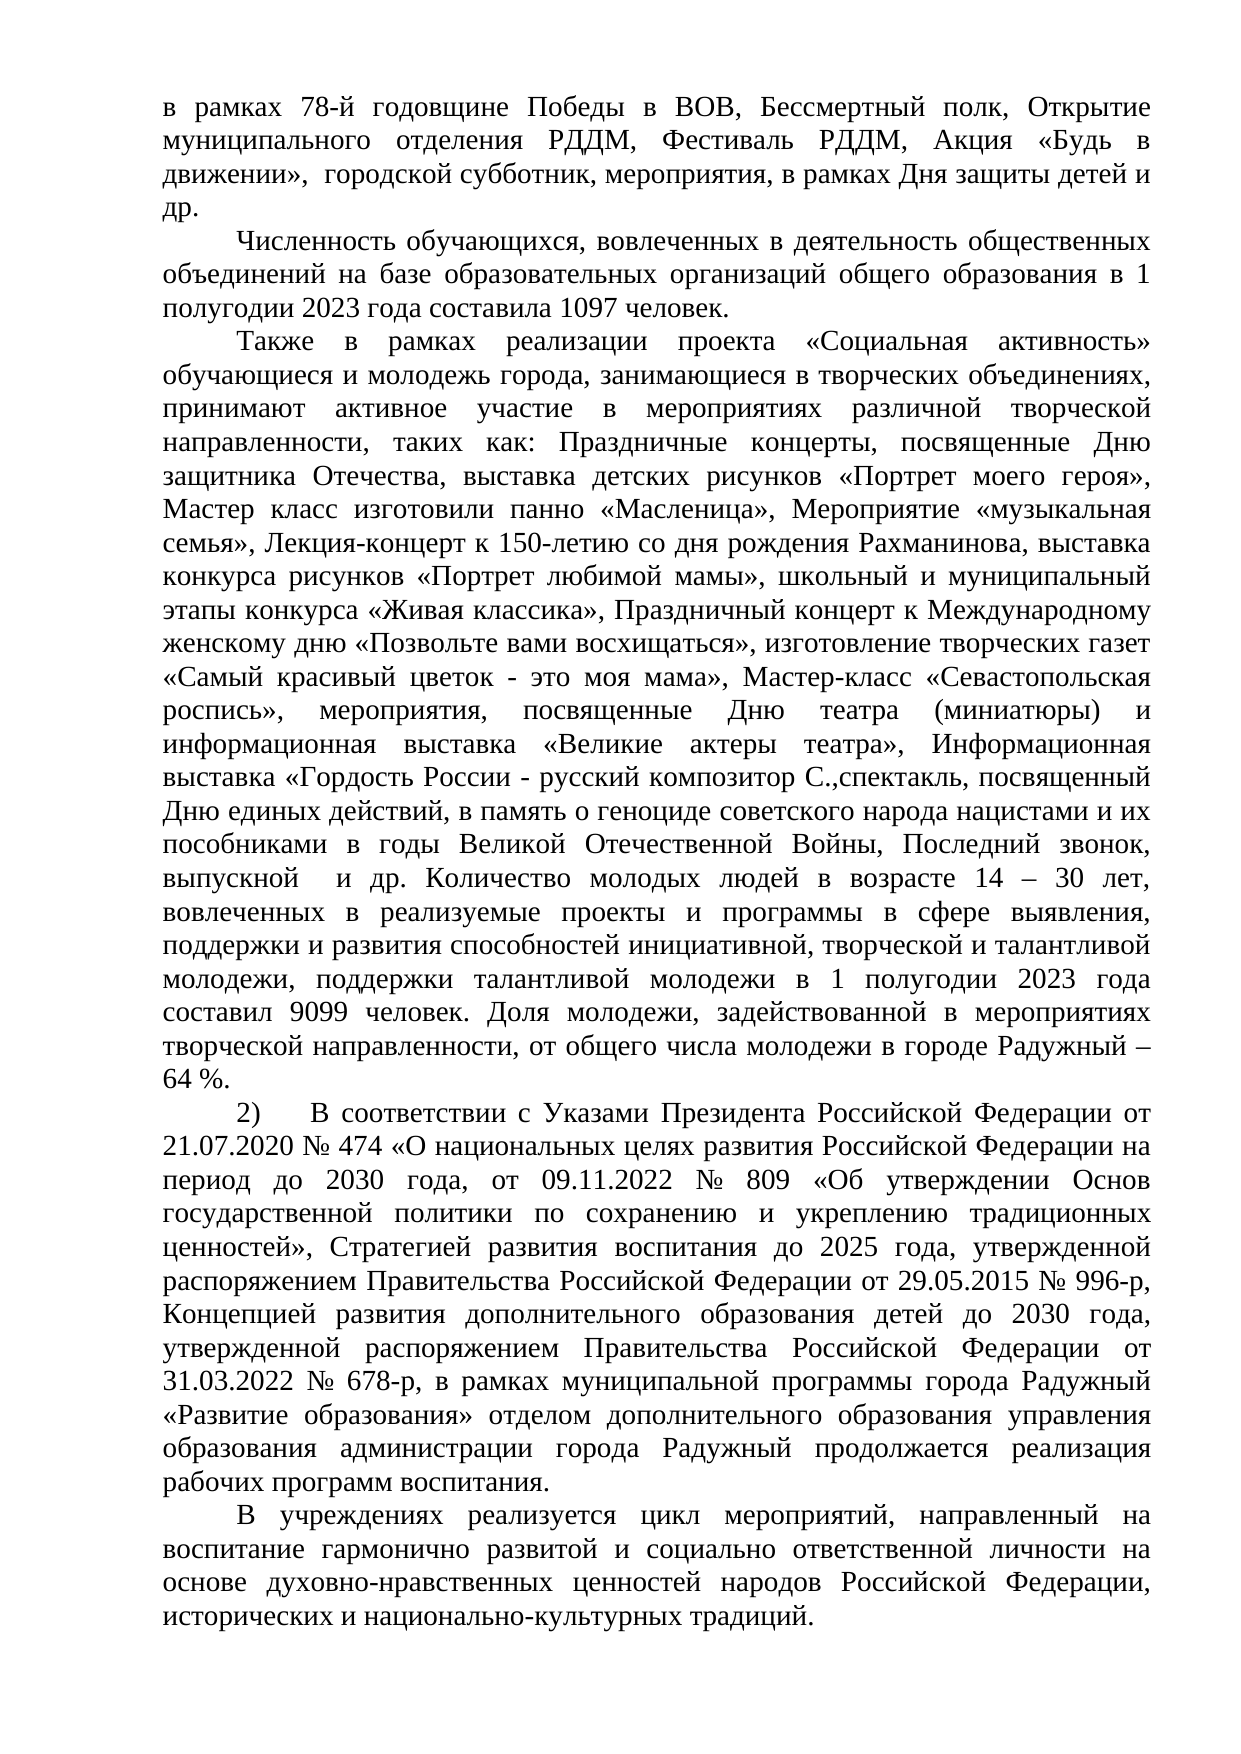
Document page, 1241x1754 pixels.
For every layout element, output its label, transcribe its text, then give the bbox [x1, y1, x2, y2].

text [162, 89, 1152, 223]
text 2) В соответствии с Указами Президента Российской Федерации от 21.07.2020 № 474 «О национальных целях развития Российской Федерации на период до 2030 года, от 09.11.2022 № 809 «Об утверждении Основ государственной политики по сохранению и укреплению традиционных ценностей», Стратегией развития воспитания до 2025 года, утвержденной распоряжением Правительства Российской Федерации от 29.05.2015 № 996-р, Концепцией развития дополнительного образования детей до 2030 года, утвержденной распоряжением Правительства Российской Федерации от 31.03.2022 № 678-р, в рамках муниципальной программы города Радужный «Развитие образования» отделом дополнительного образования управления образования администрации города Радужный продолжается реализация рабочих программ воспитания. [162, 1095, 1152, 1497]
text Численность обучающихся, вовлеченных в деятельность общественных объединений на базе образовательных организаций общего образования в 1 полугодии 2023 года составила 1097 человек. [162, 223, 1152, 323]
text Также в рамках реализации проекта «Социальная активность» обучающиеся и молодежь города, занимающиеся в творческих объединениях, принимают активное участие в мероприятиях различной творческой направленности, таких как: Праздничные концерты, посвященные Дню защитника Отечества, выставка детских рисунков «Портрет моего героя», Мастер класс изготовили панно «Масленица», Мероприятие «музыкальная семья», Лекция-концерт к 150-летию со дня рождения Рахманинова, выставка конкурса рисунков «Портрет любимой мамы», школьный и муниципальный этапы конкурса «Живая классика», Праздничный концерт к Международному женскому дню «Позвольте вами восхищаться», изготовление творческих газет «Самый красивый цветок - это моя мама», Мастер-класс «Севастопольская роспись», мероприятия, посвященные Дню театра (миниатюры) и информационная выставка «Великие актеры театра», Информационная выставка «Гордость России - русский композитор С.,спектакль, посвященный Дню единых действий, в память о геноциде советского народа нацистами и их пособниками в годы Великой Отечественной Войны, Последний звонок, выпускной и др. Количество молодых людей в возрасте 14 – 30 лет, вовлеченных в реализуемые проекты и программы в сфере выявления, поддержки и развития способностей инициативной, творческой и талантливой молодежи, поддержки талантливой молодежи в 1 полугодии 2023 года составил 9099 человек. Доля молодежи, задействованной в мероприятиях творческой направленности, от общего числа молодежи в городе Радужный – 64 %. [162, 323, 1152, 1095]
text В учреждениях реализуется цикл мероприятий, направленный на воспитание гармонично развитой и социально ответственной личности на основе духовно-нравственных ценностей народов Российской Федерации, исторических и национально-культурных традиций. [162, 1497, 1152, 1632]
